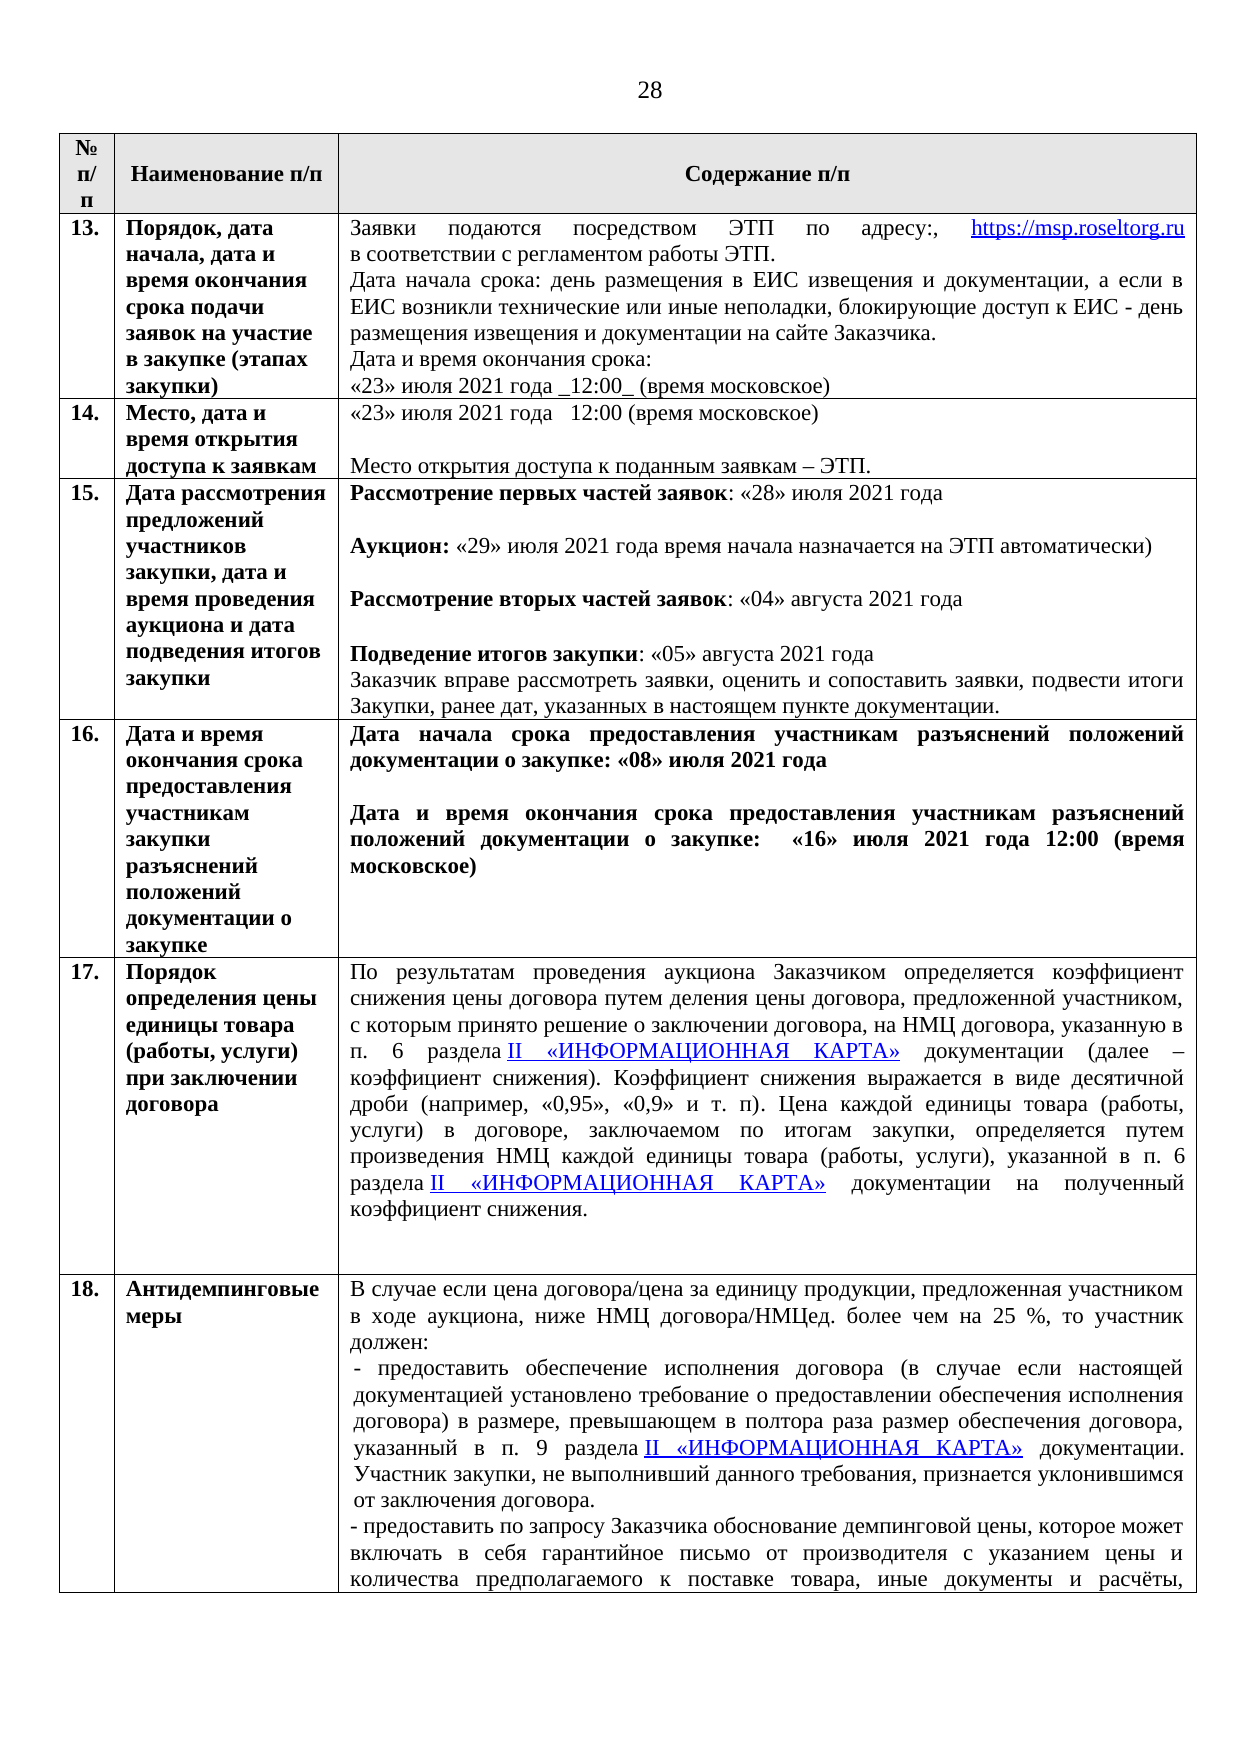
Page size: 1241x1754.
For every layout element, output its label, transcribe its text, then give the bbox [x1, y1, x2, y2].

table_cell Место, дата и время открытия доступа к заявкам [115, 399, 338, 478]
table_cell Дата и время окончания срока предоставления участникам закупки разъяснений положений документации о закупке [115, 720, 338, 957]
table_header Содержание п/п [339, 134, 1196, 213]
table_cell Дата рассмотрения предложений участников закупки, дата и время проведения аукциона и дата подведения итогов закупки [115, 479, 338, 719]
table_header № п/п [60, 134, 114, 213]
table_cell По результатам проведения аукциона Заказчиком определяется коэффициент снижения цены договора путем деления цены договора, предложенной участником, с которым принято решение о заключении договора, на НМЦ договора, указанную в п. 6 раздела II «ИНФОРМАЦИОННАЯ КАРТА» документации (далее – коэффициент снижения). Коэффициент снижения выражается в виде десятичной дроби (например, «0,95», «0,9» и т. п). Цена каждой единицы товара (работы, услуги) в договоре, заключаемом по итогам закупки, определяется путем произведения НМЦ каждой единицы товара (работы, услуги), указанной в п. 6 раздела II «ИНФОРМАЦИОННАЯ КАРТА» документации на полученный коэффициент снижения. [339, 958, 1196, 1274]
table_cell Рассмотрение первых частей заявок: Аукцион: время начала назначается на ЭТП автоматически) Рассмотрение вторых частей заявок: Подведение итогов закупки: Заказчик вправе рассмотреть заявки, оценить и сопоставить заявки, подвести итоги Закупки, ранее дат, указанных в настоящем пункте документации. [339, 479, 1196, 719]
table_cell [60, 399, 114, 478]
table_cell 12:00 (время московское) Место открытия доступа к поданным заявкам – ЭТП. [339, 399, 1196, 478]
table_cell [60, 214, 114, 398]
table_cell [60, 1275, 114, 1592]
table_cell Дата начала срока предоставления участникам разъяснений положений документации о закупке: Дата и время окончания срока предоставления участникам разъяснений положений документации о закупке: 12:00 (время московское) [339, 720, 1196, 957]
table_cell [60, 479, 114, 719]
table_cell Заявки подаются посредством ЭТП по адресу:, https://msp.roseltorg.ru в соответствии с регламентом работы ЭТП. Дата начала срока: день размещения в ЕИС извещения и документации, а если в ЕИС возникли технические или иные неполадки, блокирующие доступ к ЕИС - день размещения извещения и документации на сайте Заказчика. Дата и время окончания срока: _12:00_ (время московское) [339, 214, 1196, 398]
table_cell [60, 958, 114, 1274]
table_cell Порядок, дата начала, дата и время окончания срока подачи заявок на участие в закупке (этапах закупки) [115, 214, 338, 398]
table_cell Порядок определения цены единицы товара (работы, услуги) при заключении договора [115, 958, 338, 1274]
table_cell Антидемпинговые меры [115, 1275, 338, 1592]
table_header Наименование п/п [115, 134, 338, 213]
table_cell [339, 1275, 1196, 1592]
table_cell [60, 720, 114, 957]
